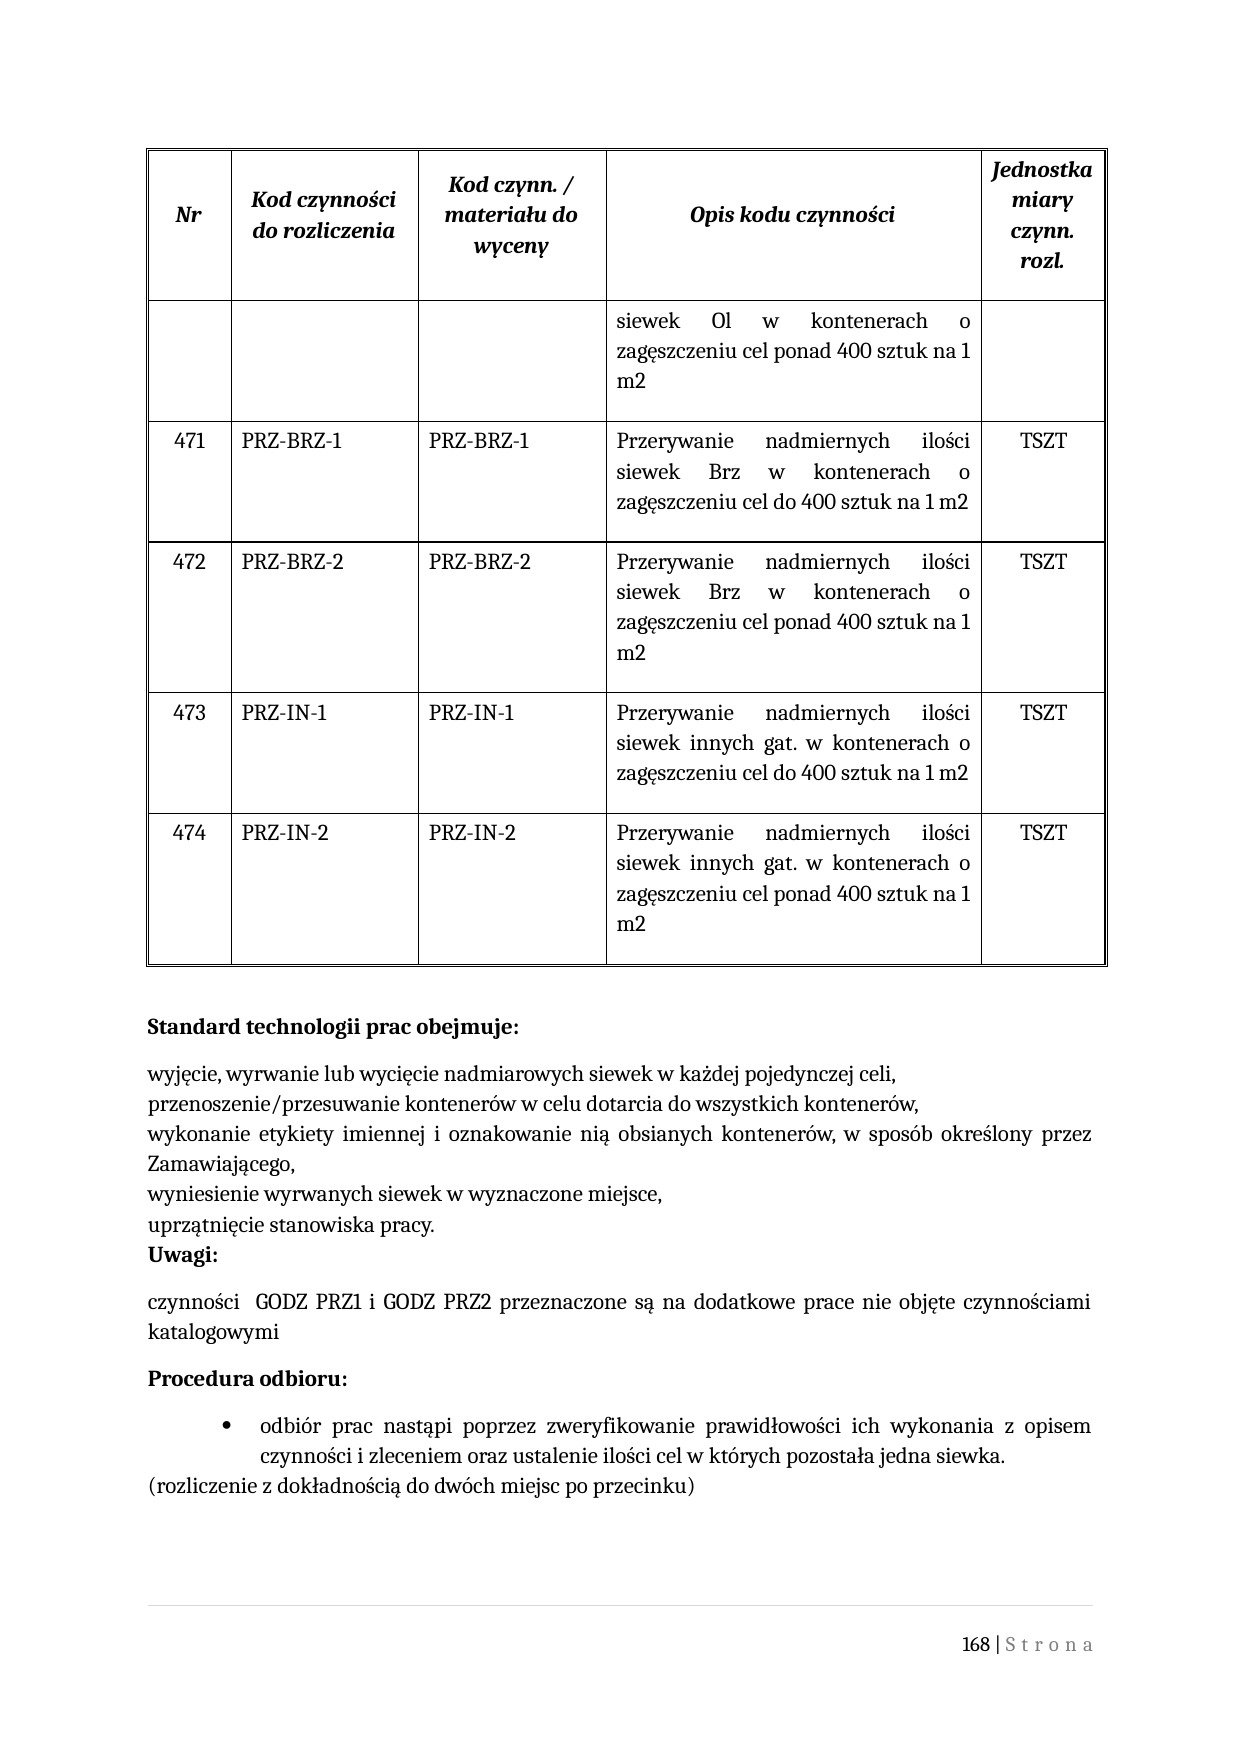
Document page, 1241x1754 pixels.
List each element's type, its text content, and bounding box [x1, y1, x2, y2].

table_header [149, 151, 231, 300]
text (rozliczenie z dokładnością do dwóch miejsc po przecinku) [148, 1473, 1093, 1499]
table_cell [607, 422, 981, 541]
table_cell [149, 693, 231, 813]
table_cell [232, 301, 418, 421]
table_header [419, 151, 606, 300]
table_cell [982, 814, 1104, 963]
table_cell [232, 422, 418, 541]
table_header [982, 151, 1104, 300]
text Uwagi: [148, 1242, 1093, 1268]
text Standard technologii prac obejmuje: [148, 1013, 1093, 1040]
list odbiór prac nastąpi poprzez zweryfikowanie prawidłowości ich wykonania z opisem czynności i zleceniem oraz ustalenie ilości cel w których pozostała jedna siewka. [223, 1412, 1093, 1469]
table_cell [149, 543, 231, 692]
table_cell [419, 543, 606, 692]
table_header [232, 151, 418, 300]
text wyniesienie wyrwanych siewek w wyznaczone miejsce, [148, 1181, 1093, 1207]
text wykonanie etykiety imiennej i oznakowanie nią obsianych kontenerów, w sposób określony przez Zamawiającego, [148, 1121, 1093, 1177]
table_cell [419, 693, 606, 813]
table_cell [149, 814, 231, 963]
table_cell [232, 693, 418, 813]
text Procedura odbioru: [148, 1366, 1093, 1392]
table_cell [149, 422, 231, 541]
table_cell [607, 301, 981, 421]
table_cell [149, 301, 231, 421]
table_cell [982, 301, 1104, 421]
text czynności GODZ PRZ1 i GODZ PRZ2 przeznaczone są na dodatkowe prace nie objęte czynnościami katalogowymi [148, 1288, 1093, 1345]
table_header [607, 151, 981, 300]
text uprzątnięcie stanowiska pracy. [148, 1211, 1093, 1238]
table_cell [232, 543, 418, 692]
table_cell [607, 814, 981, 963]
text przenoszenie/przesuwanie kontenerów w celu dotarcia do wszystkich kontenerów, [148, 1091, 1093, 1117]
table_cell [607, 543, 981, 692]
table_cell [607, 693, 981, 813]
text wyjęcie, wyrwanie lub wycięcie nadmiarowych siewek w każdej pojedynczej celi, [148, 1060, 1093, 1087]
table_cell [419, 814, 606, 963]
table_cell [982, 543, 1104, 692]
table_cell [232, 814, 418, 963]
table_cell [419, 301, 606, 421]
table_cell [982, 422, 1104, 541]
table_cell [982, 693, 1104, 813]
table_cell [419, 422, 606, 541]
